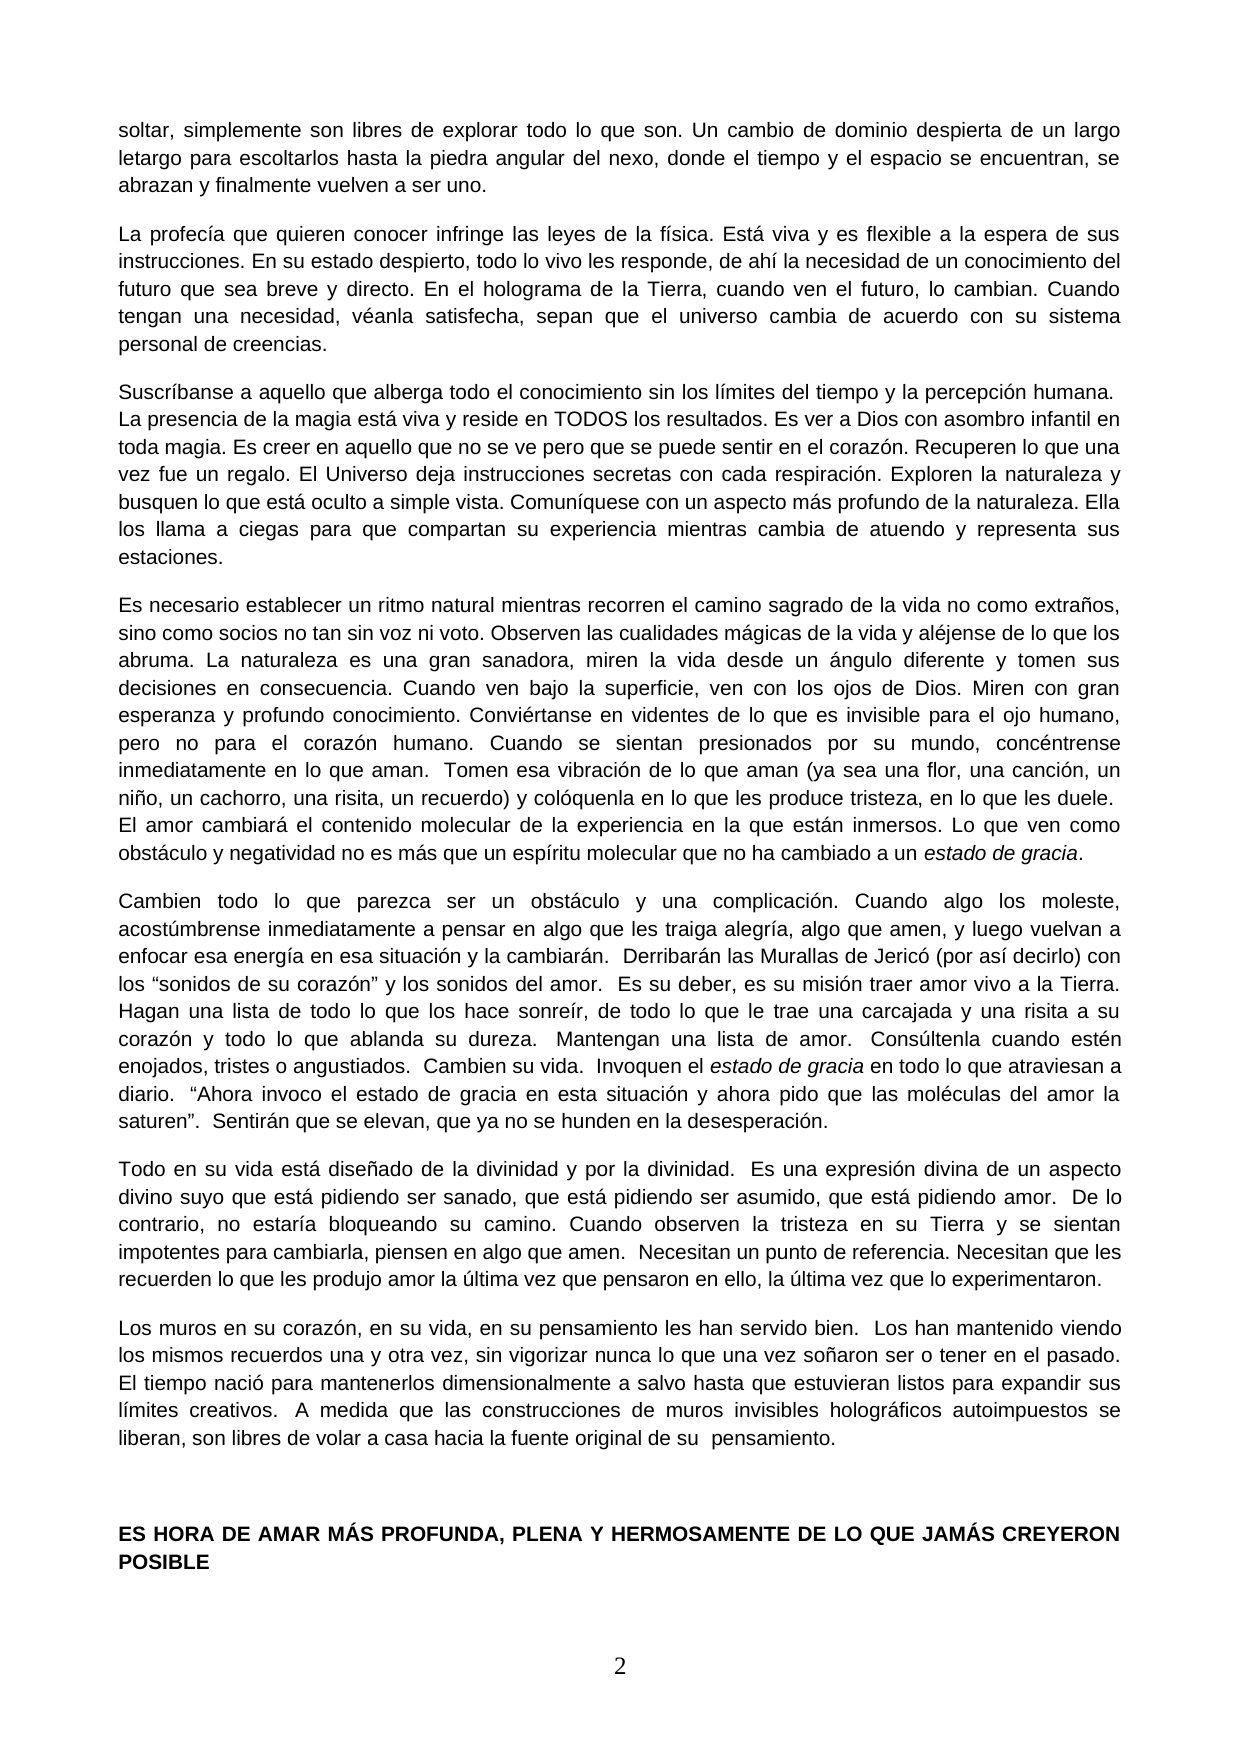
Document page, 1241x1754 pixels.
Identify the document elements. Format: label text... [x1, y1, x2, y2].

text La profecía que quieren conocer infringe las leyes de la física. Está viva y es flexible a la espera de sus instrucciones. En su estado despierto, todo lo vivo les responde, de ahí la necesidad de un conocimiento del futuro que sea breve y directo. En el holograma de la Tierra, cuando ven el futuro, lo cambian. Cuando tengan una necesidad, véanla satisfecha, sepan que el universo cambia de acuerdo con su sistema personal de creencias. [118, 221, 1122, 355]
text ES HORA DE AMAR MÁS PROFUNDA, PLENA Y HERMOSAMENTE DE LO QUE JAMÁS CREYERON POSIBLE [118, 1522, 1122, 1574]
text Suscríbanse a aquello que alberga todo el conocimiento sin los límites del tiempo y la percepción humana. La presencia de la magia está viva y reside en TODOS los resultados. Es ver a Dios con asombro infantil en toda magia. Es creer en aquello que no se ve pero que se puede sentir en el corazón. Recuperen lo que una vez fue un regalo. El Universo deja instrucciones secretas con cada respiración. Exploren la naturaleza y busquen lo que está oculto a simple vista. Comuníquese con un aspecto más profundo de la naturaleza. Ella los llama a ciegas para que compartan su experiencia mientras cambia de atuendo y representa sus estaciones. [118, 380, 1122, 569]
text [118, 118, 1122, 197]
text Los muros en su corazón, en su vida, en su pensamiento les han servido bien. Los han mantenido viendo los mismos recuerdos una y otra vez, sin vigorizar nunca lo que una vez soñaron ser o tener en el pasado. El tiempo nació para mantenerlos dimensionalmente a salvo hasta que estuvieran listos para expandir sus límites creativos. A medida que las construcciones de muros invisibles holográficos autoimpuestos se liberan, son libres de volar a casa hacia la fuente original de su pensamiento. [118, 1316, 1122, 1449]
text Es necesario establecer un ritmo natural mientras recorren el camino sagrado de la vida no como extraños, sino como socios no tan sin voz ni voto. Observen las cualidades mágicas de la vida y aléjense de lo que los abruma. La naturaleza es una gran sanadora, miren la vida desde un ángulo diferente y tomen sus decisiones en consecuencia. Cuando ven bajo la superficie, ven con los ojos de Dios. Miren con gran esperanza y profundo conocimiento. Conviértanse en videntes de lo que es invisible para el ojo humano, pero no para el corazón humano. Cuando se sientan presionados por su mundo, concéntrense inmediatamente en lo que aman. Tomen esa vibración de lo que aman (ya sea una flor, una canción, un niño, un cachorro, una risita, un recuerdo) y colóquenla en lo que les produce tristeza, en lo que les duele. El amor cambiará el contenido molecular de la experiencia en la que están inmersos. Lo que ven como obstáculo y negatividad no es más que un espíritu molecular que no ha cambiado a un estado de gracia. [118, 593, 1122, 864]
text Todo en su vida está diseñado de la divinidad y por la divinidad. Es una expresión divina de un aspecto divino suyo que está pidiendo ser sanado, que está pidiendo ser asumido, que está pidiendo amor. De lo contrario, no estaría bloqueando su camino. Cuando observen la tristeza en su Tierra y se sientan impotentes para cambiarla, piensen en algo que amen. Necesitan un punto de referencia. Necesitan que les recuerden lo que les produjo amor la última vez que pensaron en ello, la última vez que lo experimentaron. [118, 1157, 1122, 1291]
text Cambien todo lo que parezca ser un obstáculo y una complicación. Cuando algo los moleste, acostúmbrense inmediatamente a pensar en algo que les traiga alegría, algo que amen, y luego vuelvan a enfocar esa energía en esa situación y la cambiarán. Derribarán las Murallas de Jericó (por así decirlo) con los “sonidos de su corazón” y los sonidos del amor. Es su deber, es su misión traer amor vivo a la Tierra. Hagan una lista de todo lo que los hace sonreír, de todo lo que le trae una carcajada y una risita a su corazón y todo lo que ablanda su dureza. Mantengan una lista de amor. Consúltenla cuando estén enojados, tristes o angustiados. Cambien su vida. Invoquen el estado de gracia en todo lo que atraviesan a diario. “Ahora invoco el estado de gracia en esta situación y ahora pido que las moléculas del amor la saturen”. Sentirán que se elevan, que ya no se hunden en la desesperación. [118, 889, 1122, 1133]
